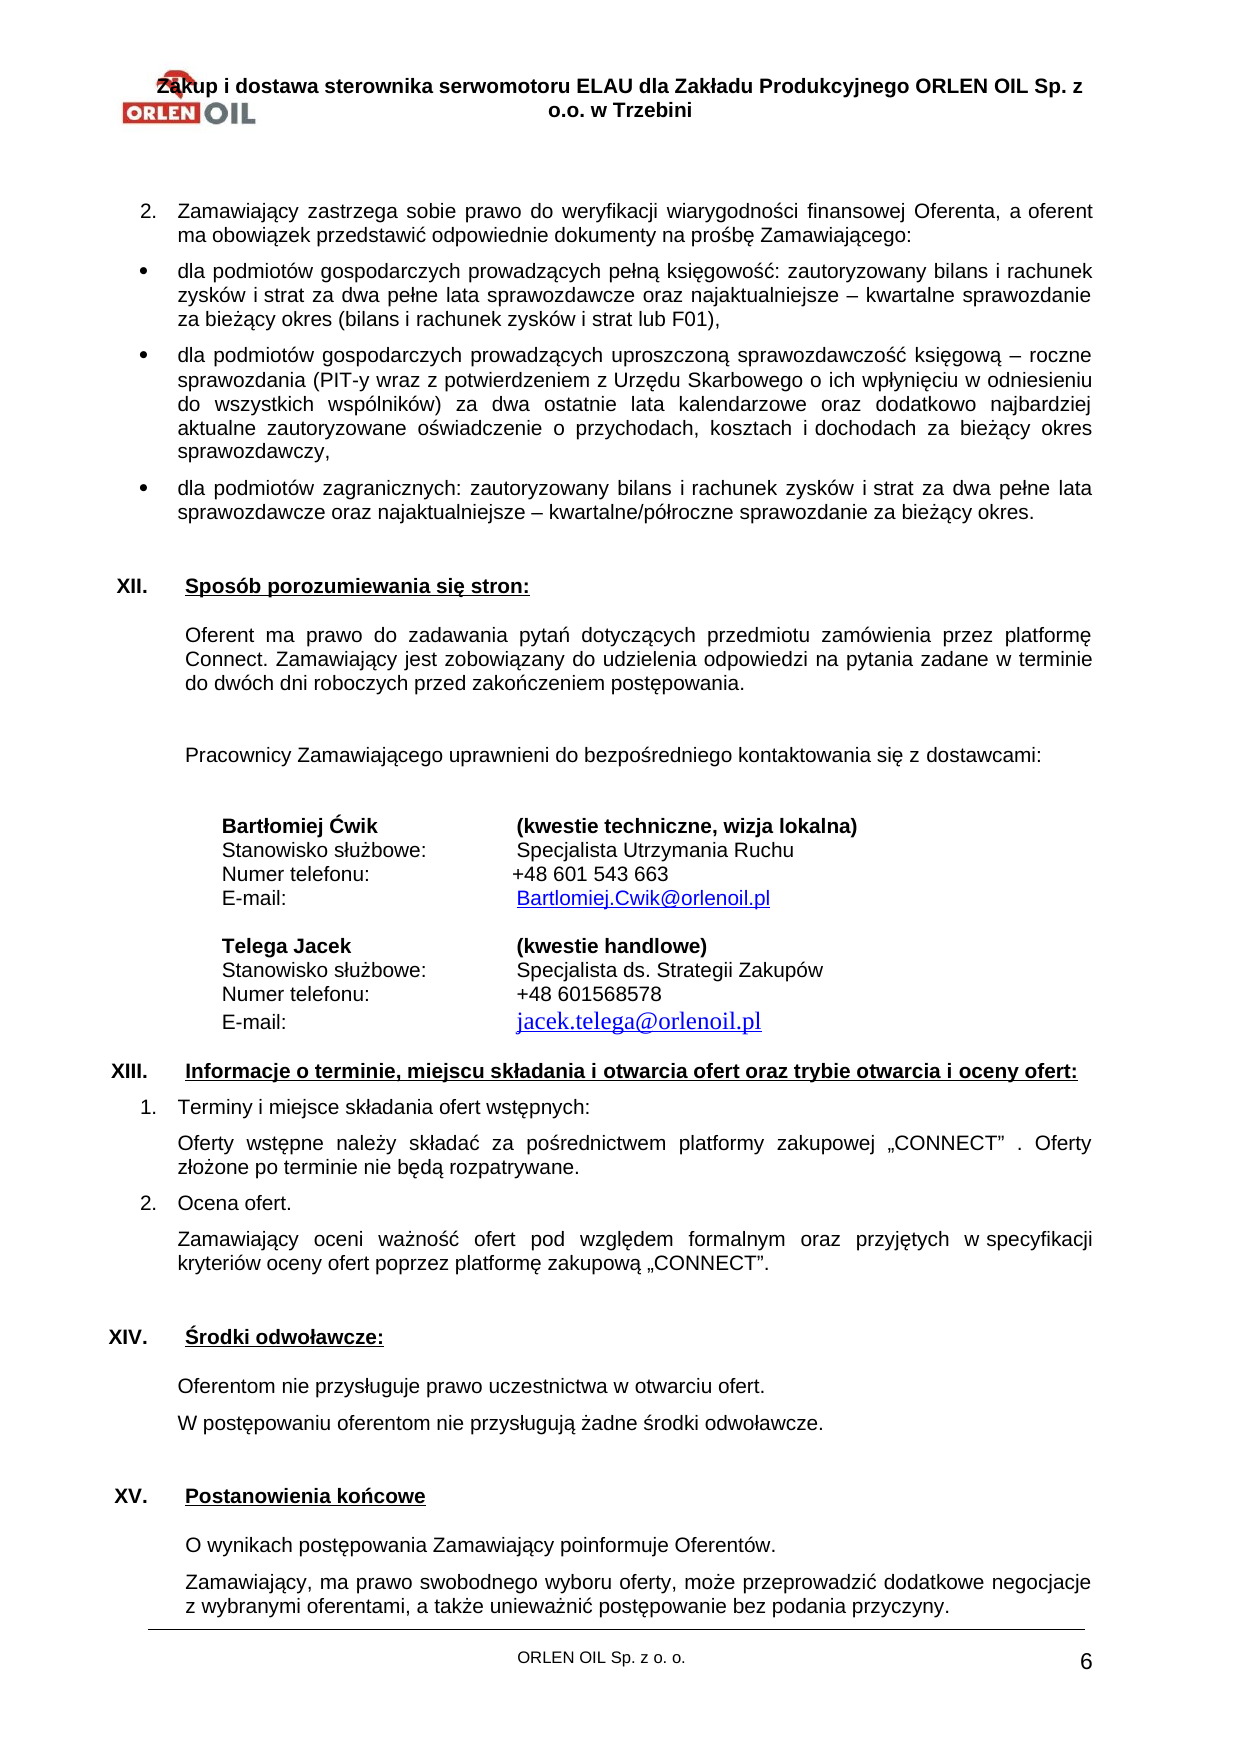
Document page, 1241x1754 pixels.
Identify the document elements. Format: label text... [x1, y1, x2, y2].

list Ocena ofert. [140, 1191, 1092, 1215]
text Numer telefonu: +48 601568578 [148, 982, 1092, 1006]
text Numer telefonu: +48 601 543 663 [148, 862, 1092, 886]
list Terminy i miejsce składania ofert wstępnych: [140, 1095, 1092, 1119]
picture [86, 48, 281, 154]
list Środki odwoławcze: [148, 1325, 1092, 1349]
text Oferent ma prawo do zadawania pytań dotyczących przedmiotu zamówienia przez platformę Connect. Zamawiający jest zobowiązany do udzielenia odpowiedzi na pytania zadane w terminie do dwóch dni roboczych przed zakończeniem postępowania. [185, 623, 1092, 694]
text Pracownicy Zamawiającego uprawnieni do bezpośredniego kontaktowania się z dostawcami: [185, 742, 1092, 766]
list dla podmiotów gospodarczych prowadzących uproszczoną sprawozdawczość księgową – roczne sprawozdania (PIT-y wraz z potwierdzeniem z Urzędu Skarbowego o ich wpłynięciu w odniesieniu do wszystkich wspólników) za dwa ostatnie lata kalendarzowe oraz dodatkowo najbardziej aktualne zautoryzowane oświadczenie o przychodach, kosztach i dochodach za bieżący okres sprawozdawczy, [140, 343, 1092, 463]
text E-mail: Bartlomiej.Cwik@orlenoil.pl [148, 886, 1092, 910]
text Bartłomiej Ćwik (kwestie techniczne, wizja lokalna) [148, 814, 1092, 838]
text Stanowisko służbowe: Specjalista Utrzymania Ruchu [148, 838, 1092, 862]
text Zamawiający, ma prawo swobodnego wyboru oferty, może przeprowadzić dodatkowe negocjacje z wybranymi oferentami, a także unieważnić postępowanie bez podania przyczyny. [185, 1570, 1092, 1618]
text Stanowisko służbowe: Specjalista ds. Strategii Zakupów [148, 958, 1092, 982]
list Sposób porozumiewania się stron: [148, 574, 1092, 598]
list Postanowienia końcowe [148, 1484, 1092, 1508]
text Oferentom nie przysługuje prawo uczestnictwa w otwarciu ofert. [177, 1374, 1092, 1398]
text E-mail: jacek.telega@orlenoil.pl [148, 1006, 1092, 1035]
list Zamawiający zastrzega sobie prawo do weryfikacji wiarygodności finansowej Oferenta, a oferent ma obowiązek przedstawić odpowiednie dokumenty na prośbę Zamawiającego: [140, 198, 1092, 246]
text Zamawiający oceni ważność ofert pod względem formalnym oraz przyjętych w specyfikacji kryteriów oceny ofert poprzez platformę zakupową „CONNECT”. [177, 1227, 1092, 1275]
list O wynikach postępowania Zamawiający poinformuje Oferentów. [185, 1533, 1092, 1557]
list Informacje o terminie, miejscu składania i otwarcia ofert oraz trybie otwarcia i oceny ofert: [148, 1059, 1092, 1083]
text Oferty wstępne należy składać za pośrednictwem platformy zakupowej „CONNECT” . Oferty złożone po terminie nie będą rozpatrywane. [177, 1131, 1092, 1178]
text Telega Jacek (kwestie handlowe) [148, 934, 1092, 958]
text W postępowaniu oferentom nie przysługują żadne środki odwoławcze. [177, 1410, 1092, 1434]
list dla podmiotów zagranicznych: zautoryzowany bilans i rachunek zysków i strat za dwa pełne lata sprawozdawcze oraz najaktualniejsze – kwartalne/półroczne sprawozdanie za bieżący okres. [140, 476, 1092, 524]
list dla podmiotów gospodarczych prowadzących pełną księgowość: zautoryzowany bilans i rachunek zysków i strat za dwa pełne lata sprawozdawcze oraz najaktualniejsze – kwartalne sprawozdanie za bieżący okres (bilans i rachunek zysków i strat lub F01), [140, 259, 1092, 331]
